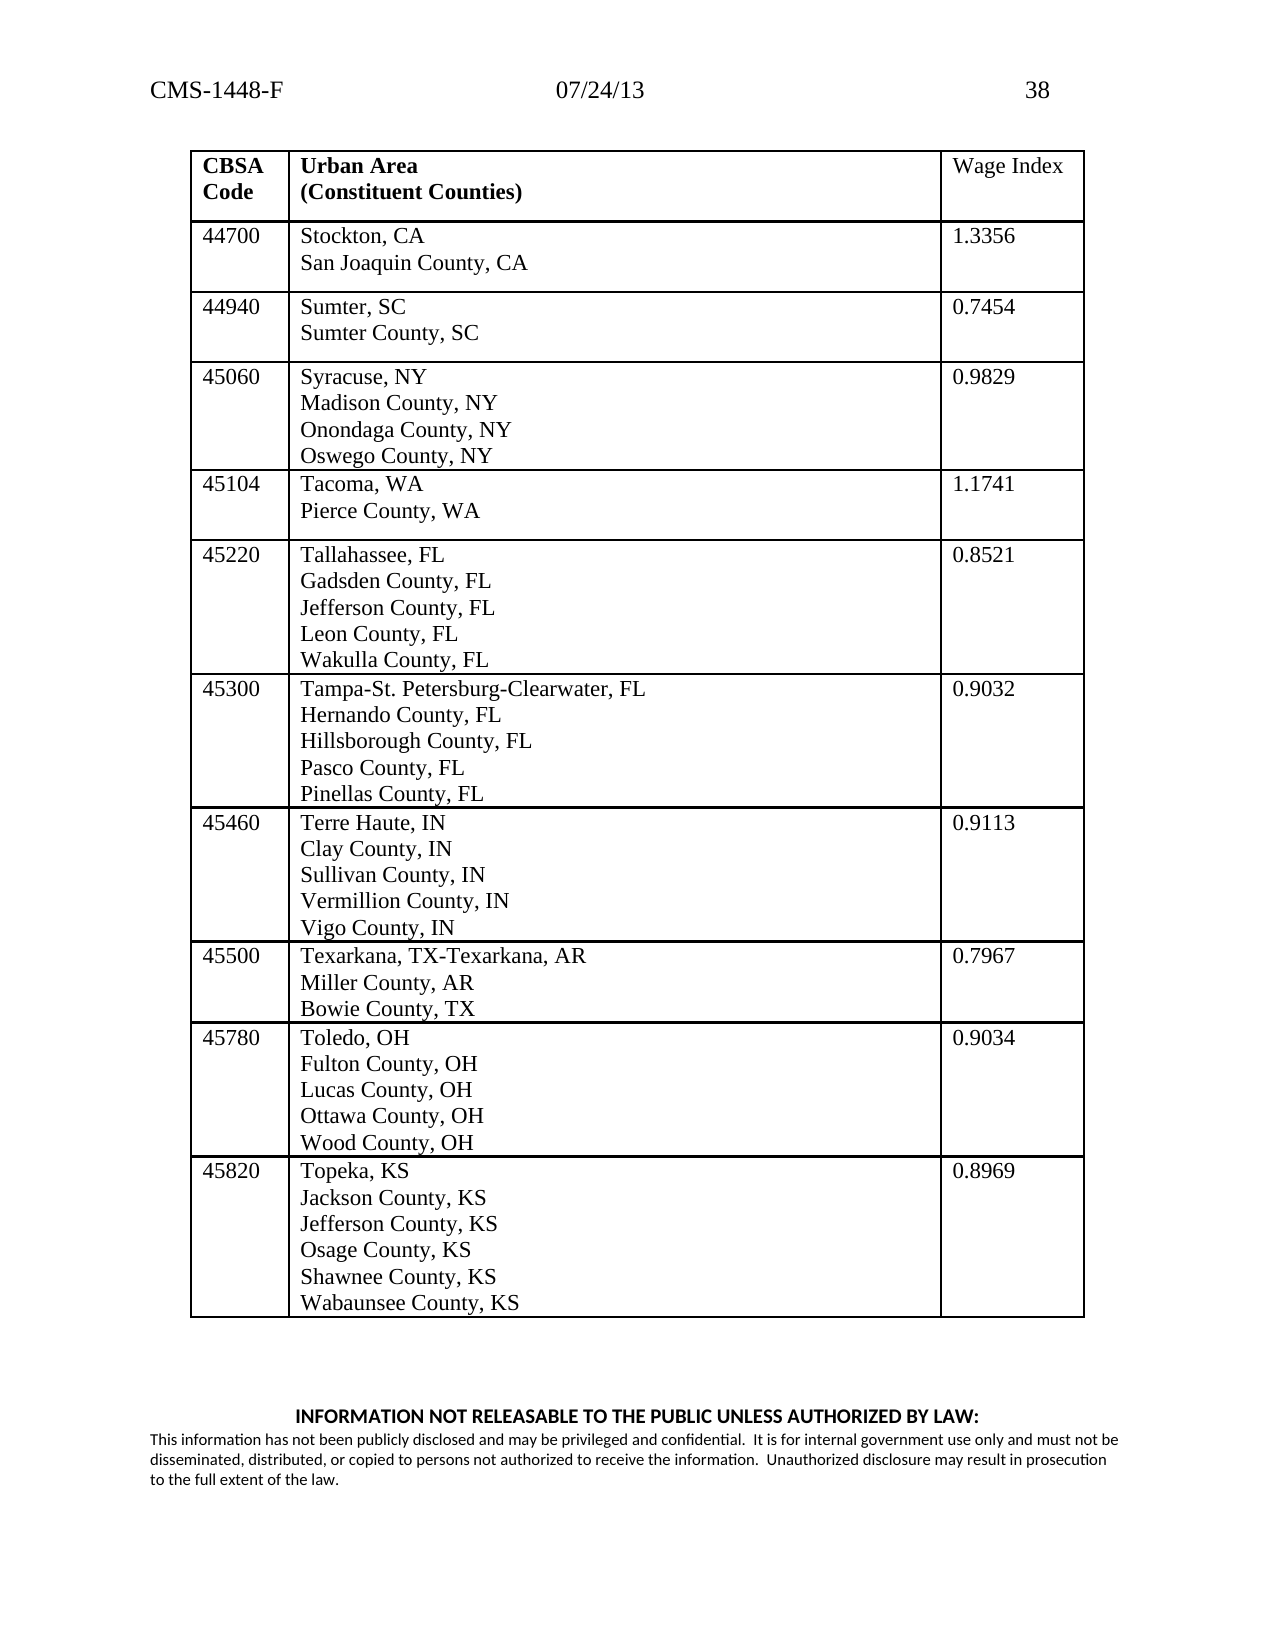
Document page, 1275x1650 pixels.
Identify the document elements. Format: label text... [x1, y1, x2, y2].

table_header CBSA Code [192, 152, 288, 220]
table_cell 45104 [192, 471, 288, 539]
table_cell Tampa-St. Petersburg-Clearwater, FL Hernando County, FL Hillsborough County, FL Pasco County, FL Pinellas County, FL [290, 675, 940, 806]
table_cell 44700 [192, 223, 288, 291]
table_cell Topeka, KS Jackson County, KS Jefferson County, KS Osage County, KS Shawnee County, KS Wabaunsee County, KS [290, 1158, 940, 1316]
table_cell 0.7454 [942, 293, 1083, 361]
table_cell 0.9113 [942, 809, 1083, 940]
table_cell 45060 [192, 363, 288, 468]
table_cell 0.8521 [942, 541, 1083, 673]
table_cell 0.8969 [942, 1158, 1083, 1316]
table_cell 1.3356 [942, 223, 1083, 291]
table_cell Tacoma, WA Pierce County, WA [290, 471, 940, 539]
table_cell 45780 [192, 1024, 288, 1155]
table_header Urban Area (Constituent Counties) [290, 152, 940, 220]
table_cell 0.7967 [942, 943, 1083, 1021]
table_cell Stockton, CA San Joaquin County, CA [290, 223, 940, 291]
table_cell 45460 [192, 809, 288, 940]
table_cell Tallahassee, FL Gadsden County, FL Jefferson County, FL Leon County, FL Wakulla County, FL [290, 541, 940, 673]
table_cell Syracuse, NY Madison County, NY Onondaga County, NY Oswego County, NY [290, 363, 940, 468]
table_cell 44940 [192, 293, 288, 361]
table_cell 0.9829 [942, 363, 1083, 468]
table_cell Sumter, SC Sumter County, SC [290, 293, 940, 361]
table_cell Toledo, OH Fulton County, OH Lucas County, OH Ottawa County, OH Wood County, OH [290, 1024, 940, 1155]
table_cell 0.9032 [942, 675, 1083, 806]
table_cell Terre Haute, IN Clay County, IN Sullivan County, IN Vermillion County, IN Vigo County, IN [290, 809, 940, 940]
table_cell 0.9034 [942, 1024, 1083, 1155]
table_cell Texarkana, TX-Texarkana, AR Miller County, AR Bowie County, TX [290, 943, 940, 1021]
table_cell 45300 [192, 675, 288, 806]
table_cell 45500 [192, 943, 288, 1021]
table_cell 45820 [192, 1158, 288, 1316]
table_header Wage Index [942, 152, 1083, 220]
table_cell 1.1741 [942, 471, 1083, 539]
table_cell 45220 [192, 541, 288, 673]
